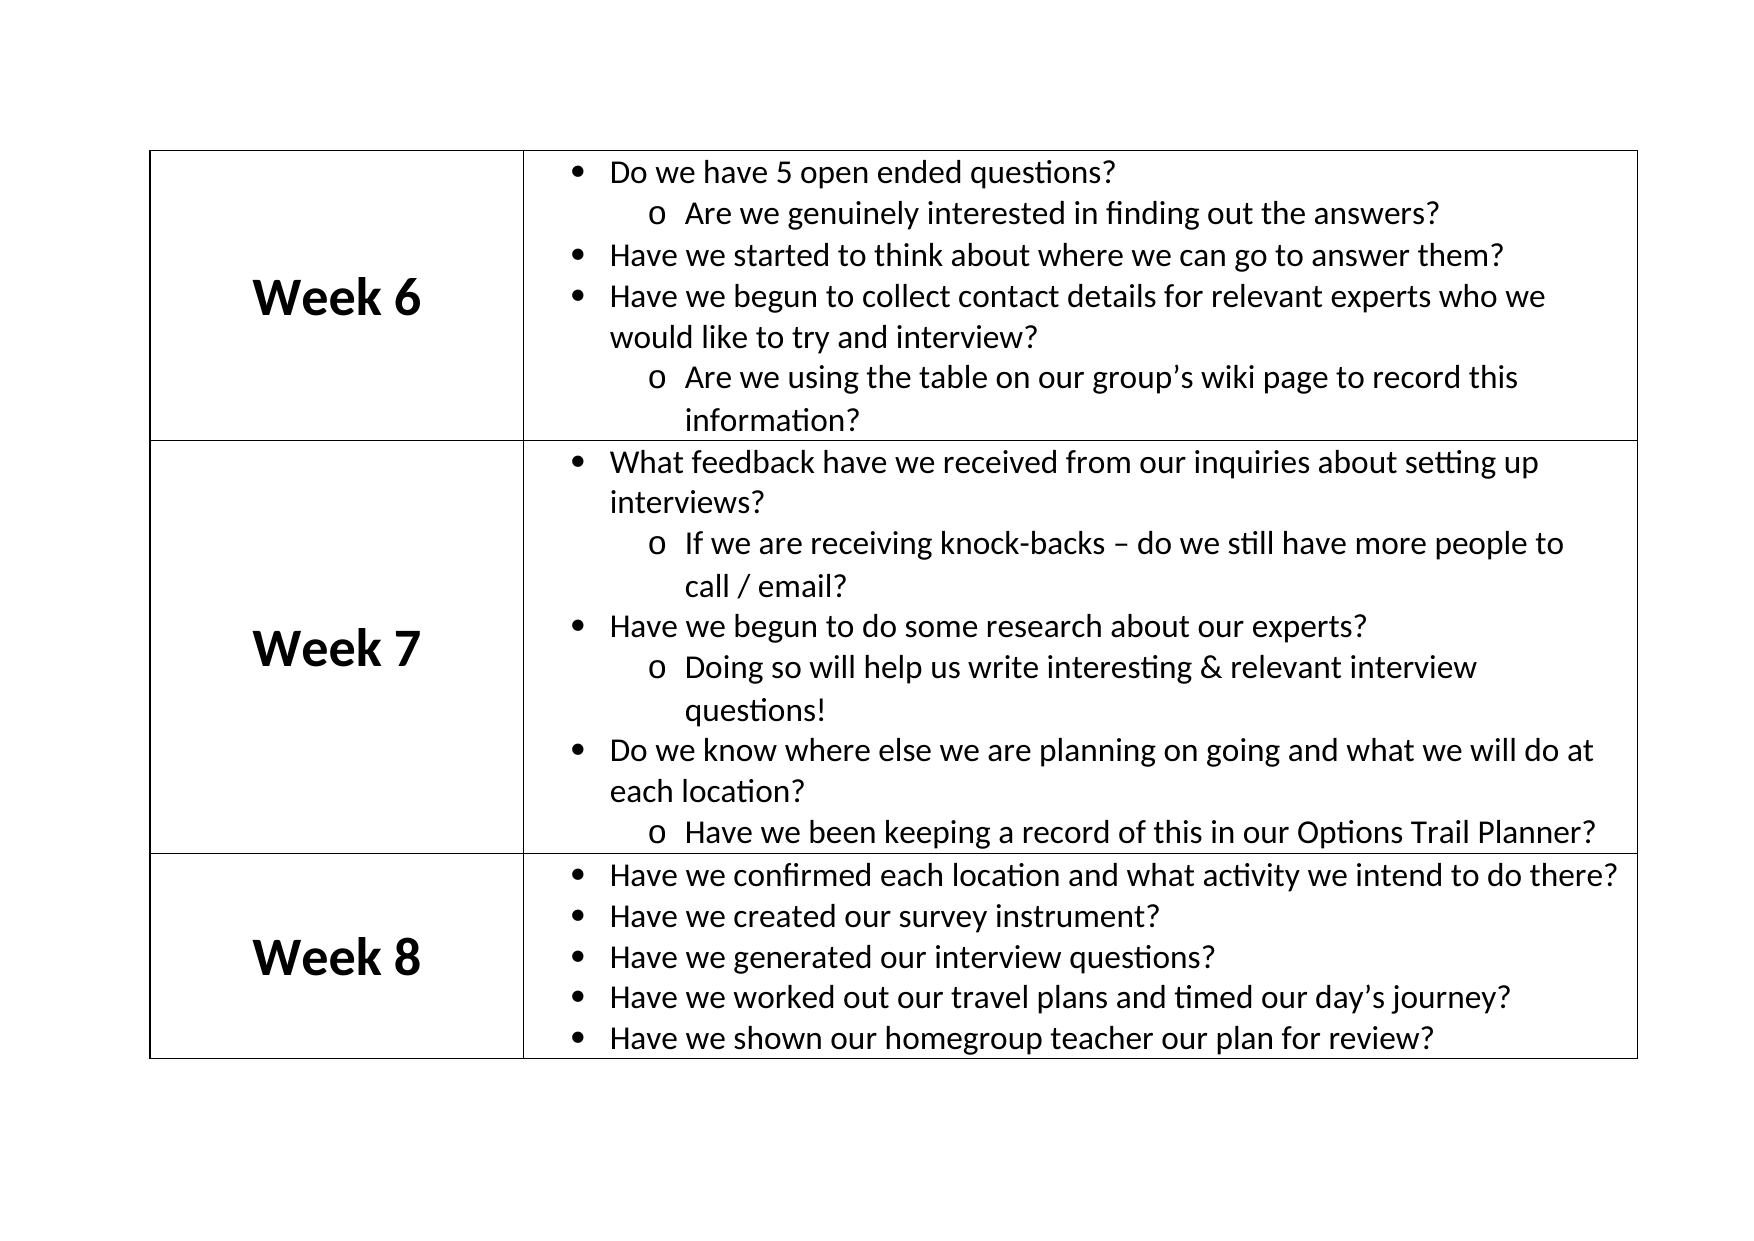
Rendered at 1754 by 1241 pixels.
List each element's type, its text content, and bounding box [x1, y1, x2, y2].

table_cell Have we confirmed each location and what activity we intend to do there? Have we created our survey instrument? Have we generated our interview questions? Have we worked out our travel plans and timed our day’s journey? Have we shown our homegroup teacher our plan for review? [524, 854, 1637, 1058]
table_header Do we have 5 open ended questions? Are we genuinely interested in finding out the answers? Have we started to think about where we can go to answer them? Have we begun to collect contact details for relevant experts who we would like to try and interview? Are we using the table on our group’s wiki page to record this information? [524, 151, 1637, 440]
table_header Week 6 [151, 151, 523, 440]
table_cell Week 8 [151, 854, 523, 1058]
table_cell What feedback have we received from our inquiries about setting up interviews? If we are receiving knock-backs – do we still have more people to call / email? Have we begun to do some research about our experts? Doing so will help us write interesting & relevant interview questions! Do we know where else we are planning on going and what we will do at each location? Have we been keeping a record of this in our Options Trail Planner? [524, 441, 1637, 853]
table_cell Week 7 [151, 441, 523, 853]
